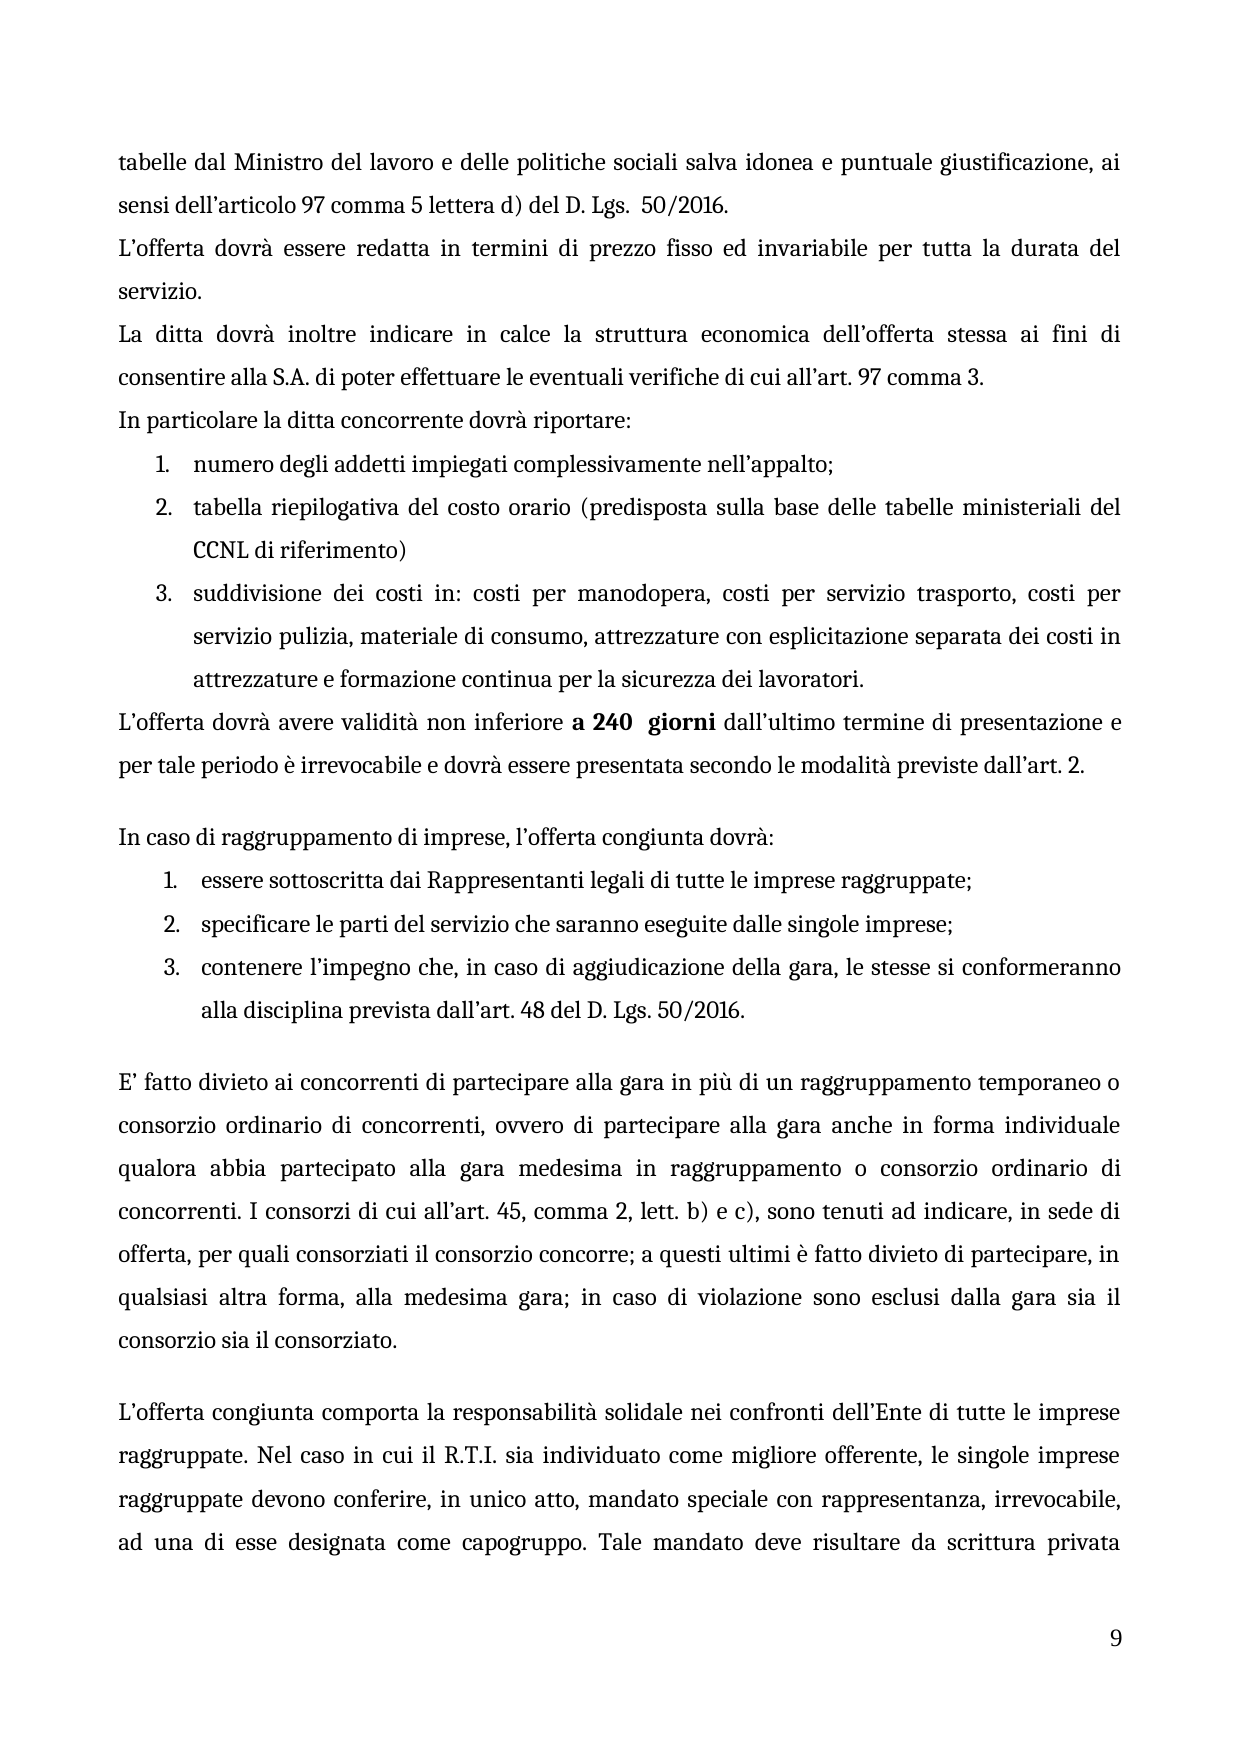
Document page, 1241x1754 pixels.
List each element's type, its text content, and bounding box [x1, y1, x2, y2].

text In caso di raggruppamento di imprese, l’offerta congiunta dovrà: [118, 823, 1122, 852]
text L’offerta dovrà essere redatta in termini di prezzo fisso ed invariabile per tutta la durata del servizio. [118, 234, 1122, 306]
list numero degli addetti impiegati complessivamente nell’appalto; [156, 449, 1122, 478]
list contenere l’impegno che, in caso di aggiudicazione della gara, le stesse si conformeranno alla disciplina prevista dall’art. 48 del D. Lgs. 50/2016. [163, 953, 1122, 1024]
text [118, 1398, 1122, 1556]
list suddivisione dei costi in: costi per manodopera, costi per servizio trasporto, costi per servizio pulizia, materiale di consumo, attrezzature con esplicitazione separata dei costi in attrezzature e formazione continua per la sicurezza dei lavoratori. [156, 579, 1122, 694]
text E’ fatto divieto ai concorrenti di partecipare alla gara in più di un raggruppamento temporaneo o consorzio ordinario di concorrenti, ovvero di partecipare alla gara anche in forma individuale qualora abbia partecipato alla gara medesima in raggruppamento o consorzio ordinario di concorrenti. I consorzi di cui all’art. 45, comma 2, lett. b) e c), sono tenuti ad indicare, in sede di offerta, per quali consorziati il consorzio concorre; a questi ultimi è fatto divieto di partecipare, in qualsiasi altra forma, alla medesima gara; in caso di violazione sono esclusi dalla gara sia il consorzio sia il consorziato. [118, 1068, 1122, 1355]
list specificare le parti del servizio che saranno eseguite dalle singole imprese; [163, 909, 1122, 938]
list tabella riepilogativa del costo orario (predisposta sulla base delle tabelle ministeriali del CCNL di riferimento) [156, 493, 1122, 564]
text L’offerta dovrà avere validità non inferiore a 240 giorni dall’ultimo termine di presentazione e per tale periodo è irrevocabile e dovrà essere presentata secondo le modalità previste dall’art. 2. [118, 708, 1122, 780]
text In particolare la ditta concorrente dovrà riportare: [118, 406, 1122, 435]
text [118, 148, 1122, 219]
list essere sottoscritta dai Rappresentanti legali di tutte le imprese raggruppate; [163, 866, 1122, 895]
text La ditta dovrà inoltre indicare in calce la struttura economica dell’offerta stessa ai fini di consentire alla S.A. di poter effettuare le eventuali verifiche di cui all’art. 97 comma 3. [118, 320, 1122, 392]
